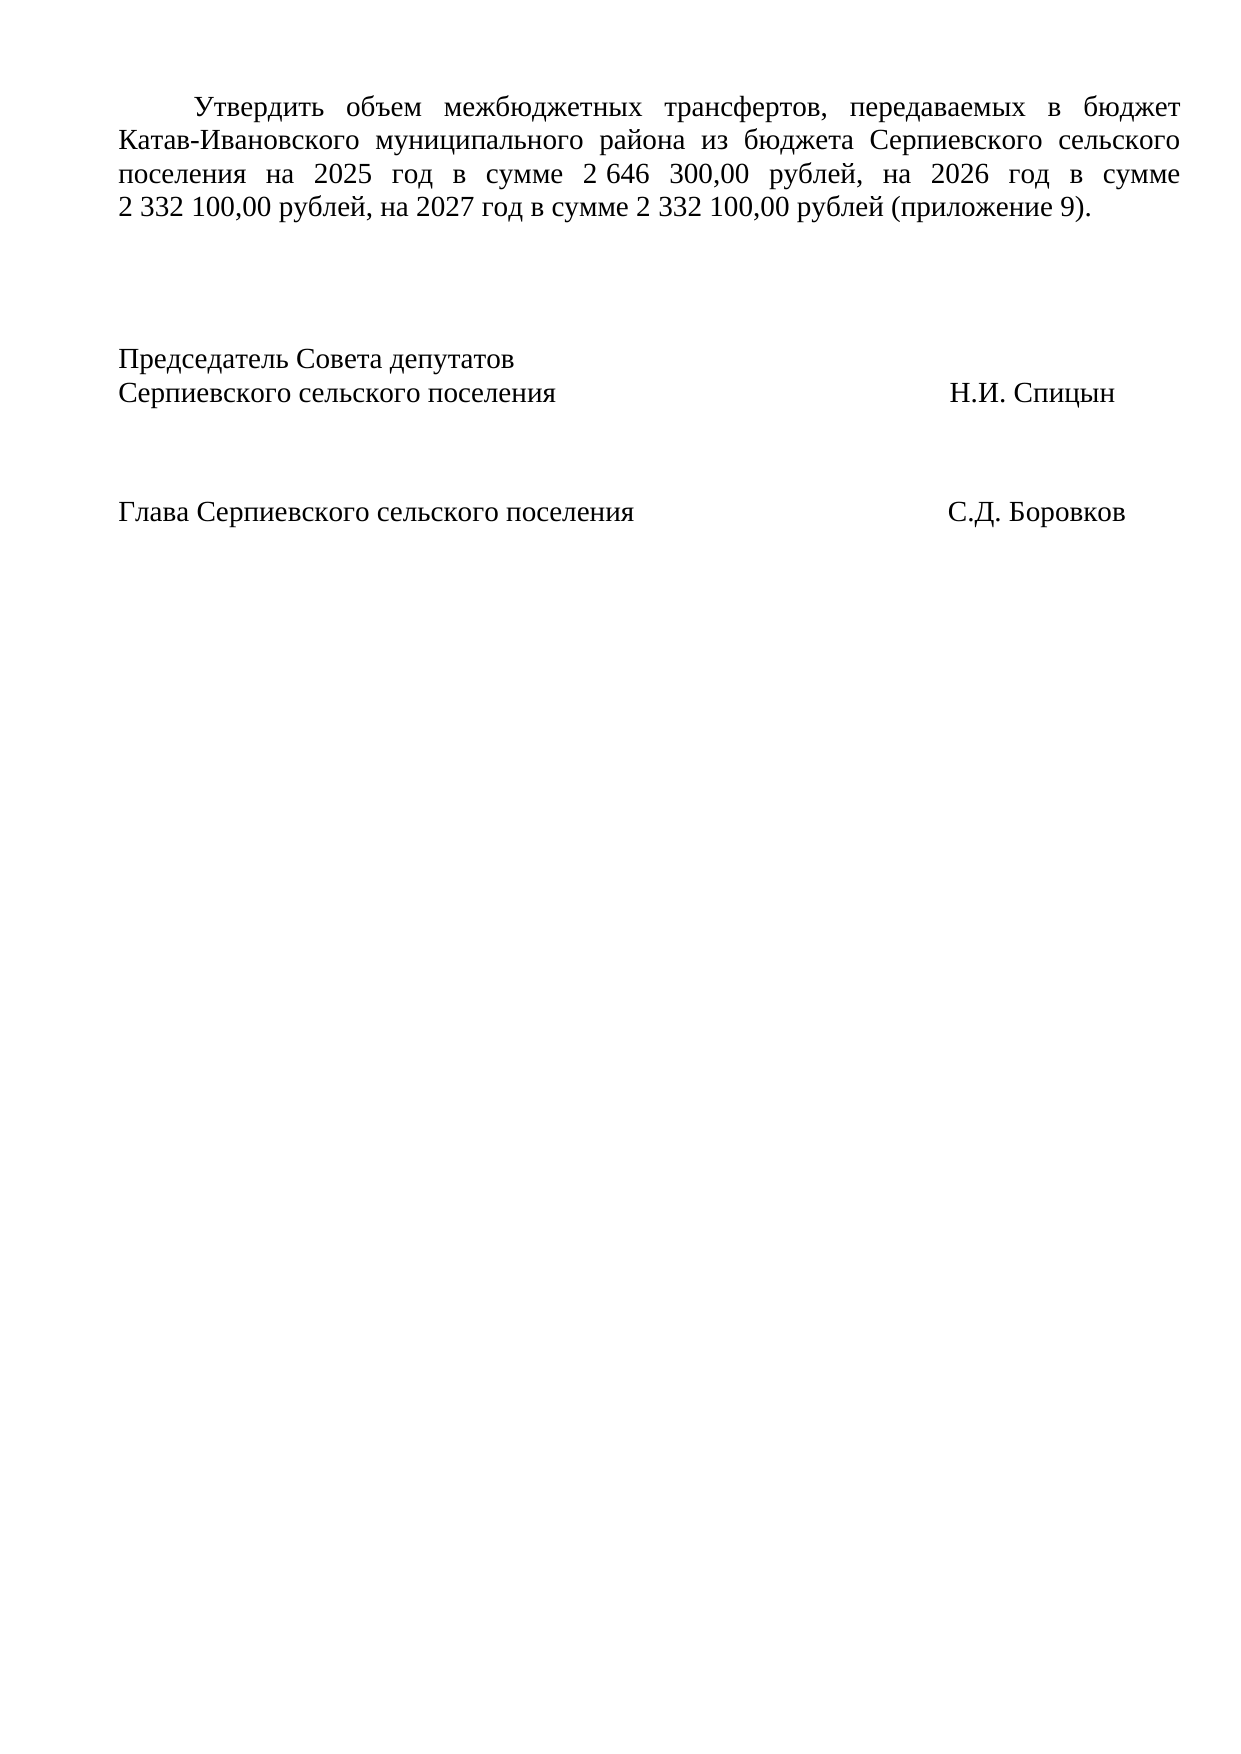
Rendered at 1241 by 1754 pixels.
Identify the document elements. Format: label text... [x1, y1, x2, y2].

text Председатель Совета депутатов [118, 342, 1181, 375]
text Глава Серпиевского сельского поселения С.Д. Боровков [118, 494, 1181, 527]
text Утвердить объем межбюджетных трансфертов, передаваемых в бюджет Катав-Ивановского муниципального района из бюджета Серпиевского сельского поселения на 2025 год в сумме 2 646 300,00 рублей, на 2026 год в сумме 2 332 100,00 рублей, на 2027 год в сумме 2 332 100,00 рублей (приложение 9). [118, 89, 1181, 223]
text Серпиевского сельского поселения Н.И. Спицын [118, 375, 1181, 409]
